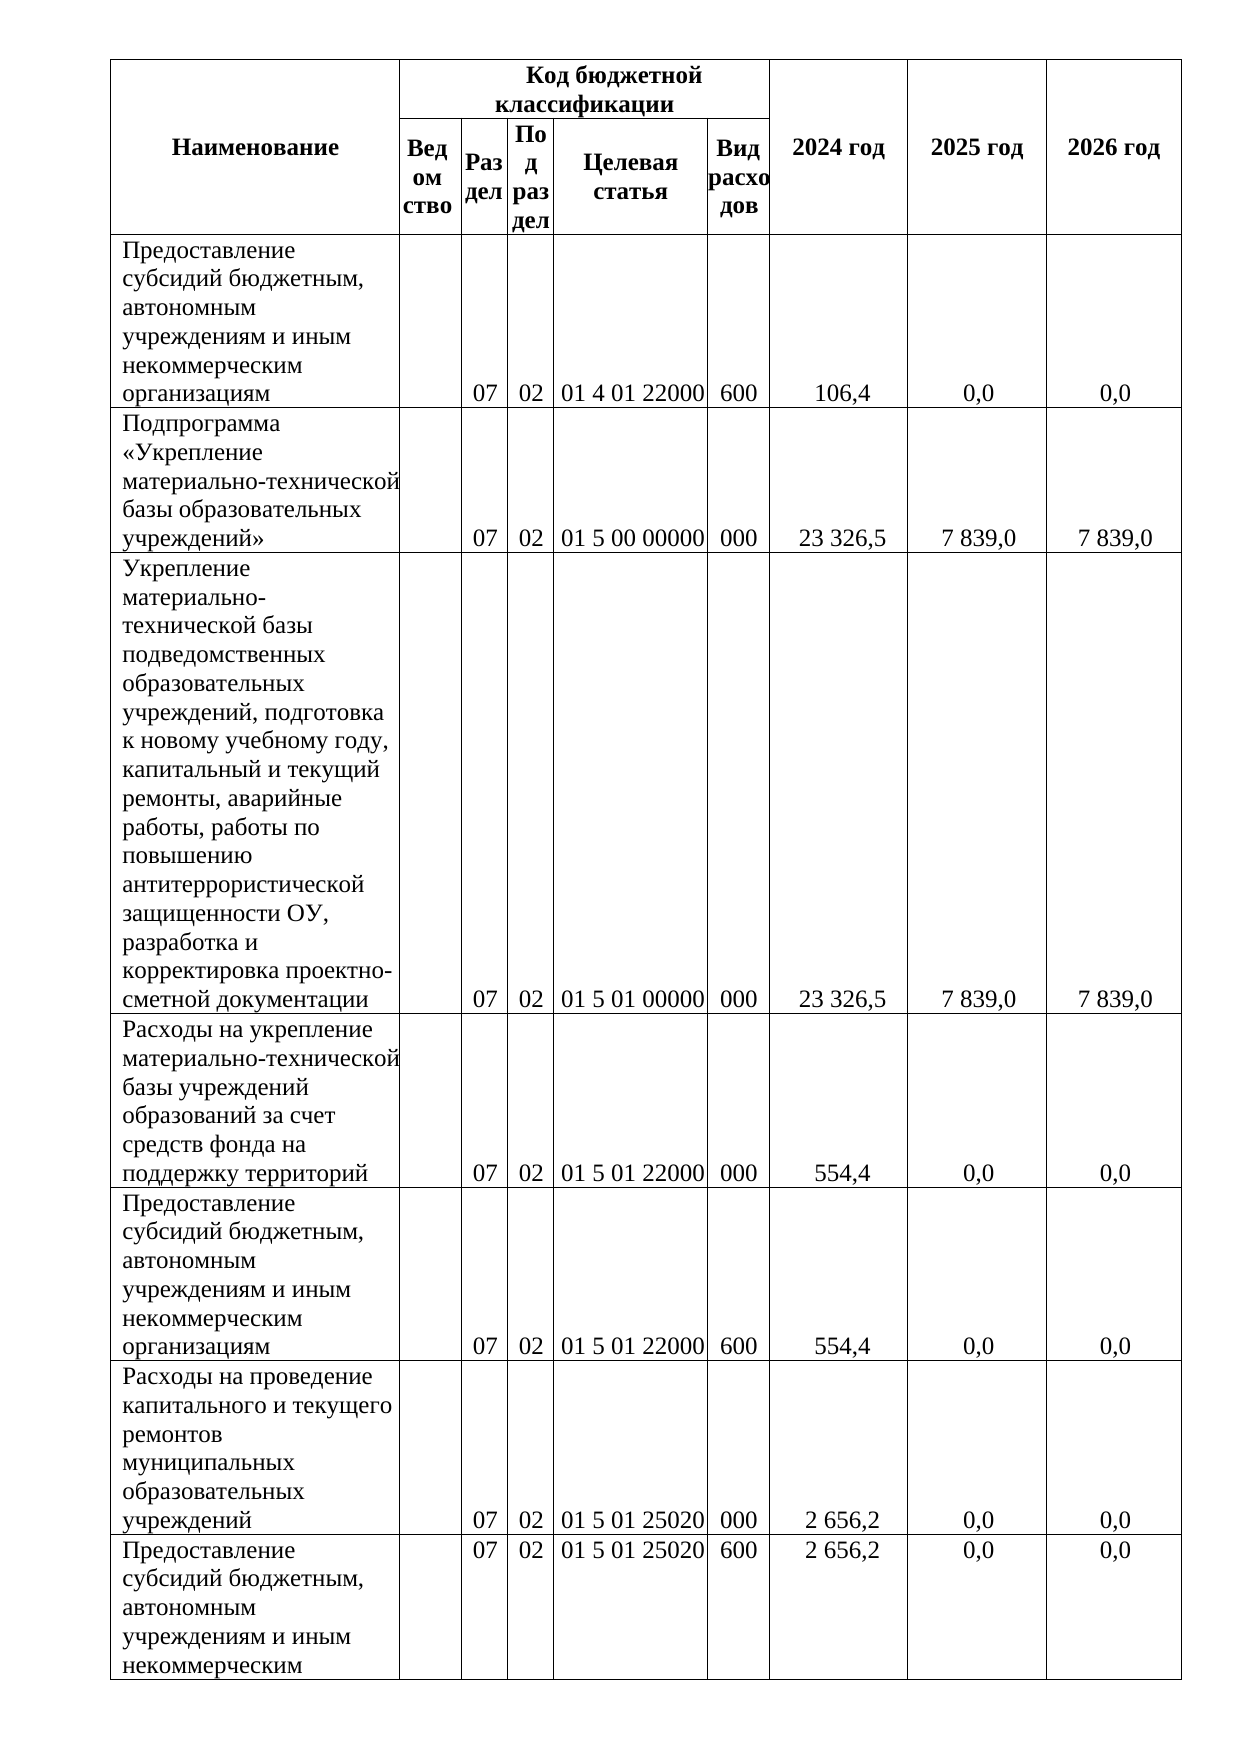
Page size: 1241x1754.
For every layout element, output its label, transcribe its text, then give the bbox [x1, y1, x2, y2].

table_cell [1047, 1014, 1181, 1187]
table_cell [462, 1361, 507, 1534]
table_cell Расходы на укрепление материально-технической базы учреждений образований за счет средств фонда на поддержку территорий [111, 1014, 399, 1187]
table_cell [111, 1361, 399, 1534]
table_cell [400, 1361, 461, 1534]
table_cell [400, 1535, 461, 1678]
table_cell Раз дел [462, 119, 507, 234]
table_cell Предоставление субсидий бюджетным, автономным учреждениям и иным некоммерческим организациям [111, 235, 399, 407]
table_cell 07 [462, 553, 507, 1013]
table_header 2025 год [908, 60, 1046, 234]
table_cell 600 [708, 235, 769, 407]
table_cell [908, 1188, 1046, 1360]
table_header 2024 год [770, 60, 907, 234]
table_cell 7 839,0 [908, 408, 1046, 552]
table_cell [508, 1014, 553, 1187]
table_cell [400, 235, 461, 407]
table_cell 23 326,5 [770, 408, 907, 552]
table_cell 0,0 [908, 235, 1046, 407]
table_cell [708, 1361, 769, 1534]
table_cell Ведом ство [400, 119, 461, 234]
table_cell 0,0 [1047, 235, 1181, 407]
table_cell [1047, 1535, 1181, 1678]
table_cell Целевая статья [554, 119, 707, 234]
table_cell 07 [462, 408, 507, 552]
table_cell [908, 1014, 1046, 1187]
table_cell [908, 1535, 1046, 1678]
table_cell 01 5 01 00000 [554, 553, 707, 1013]
table_cell 106,4 [770, 235, 907, 407]
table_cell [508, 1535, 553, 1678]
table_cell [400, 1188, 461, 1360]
table_cell Подпрограмма «Укрепление материально-технической базы образовательных учреждений» [111, 408, 399, 552]
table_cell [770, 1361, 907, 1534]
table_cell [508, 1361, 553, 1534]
table_cell 07 [462, 235, 507, 407]
table_cell 02 [508, 235, 553, 407]
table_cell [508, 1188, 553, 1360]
table_cell Вид расходов [708, 119, 769, 234]
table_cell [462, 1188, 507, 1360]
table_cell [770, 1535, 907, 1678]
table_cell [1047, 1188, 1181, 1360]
table_cell 000 [708, 408, 769, 552]
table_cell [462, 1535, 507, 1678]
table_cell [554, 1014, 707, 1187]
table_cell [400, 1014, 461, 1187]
table_cell [400, 408, 461, 552]
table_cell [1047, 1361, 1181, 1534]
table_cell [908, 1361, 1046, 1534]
table_header Код бюджетной классификации [400, 60, 769, 118]
table_header Наименование [111, 60, 399, 234]
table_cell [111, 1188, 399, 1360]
table_cell 01 5 00 00000 [554, 408, 707, 552]
table_cell 01 4 01 22000 [554, 235, 707, 407]
table_cell Под раз дел [508, 119, 553, 234]
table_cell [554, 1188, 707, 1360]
table_cell 7 839,0 [1047, 408, 1181, 552]
table_cell 7 839,0 [1047, 553, 1181, 1013]
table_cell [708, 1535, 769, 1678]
table_cell 02 [508, 553, 553, 1013]
table_cell [400, 553, 461, 1013]
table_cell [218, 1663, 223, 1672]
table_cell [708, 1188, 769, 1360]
table_cell 7 839,0 [908, 553, 1046, 1013]
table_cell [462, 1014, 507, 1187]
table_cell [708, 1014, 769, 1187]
table_cell 02 [508, 408, 553, 552]
table_cell 000 [708, 553, 769, 1013]
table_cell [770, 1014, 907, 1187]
table_header 2026 год [1047, 60, 1181, 234]
table_cell Укрепление материально- технической базы подведомственных образовательных учреждений, подготовка к новому учебному году, капитальный и текущий ремонты, аварийные работы, работы по повышению антитеррористической защищенности ОУ, разработка и корректировка проектно-сметной документации [111, 553, 399, 1013]
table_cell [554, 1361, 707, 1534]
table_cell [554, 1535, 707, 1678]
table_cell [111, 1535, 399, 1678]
table_cell 23 326,5 [770, 553, 907, 1013]
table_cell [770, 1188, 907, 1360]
